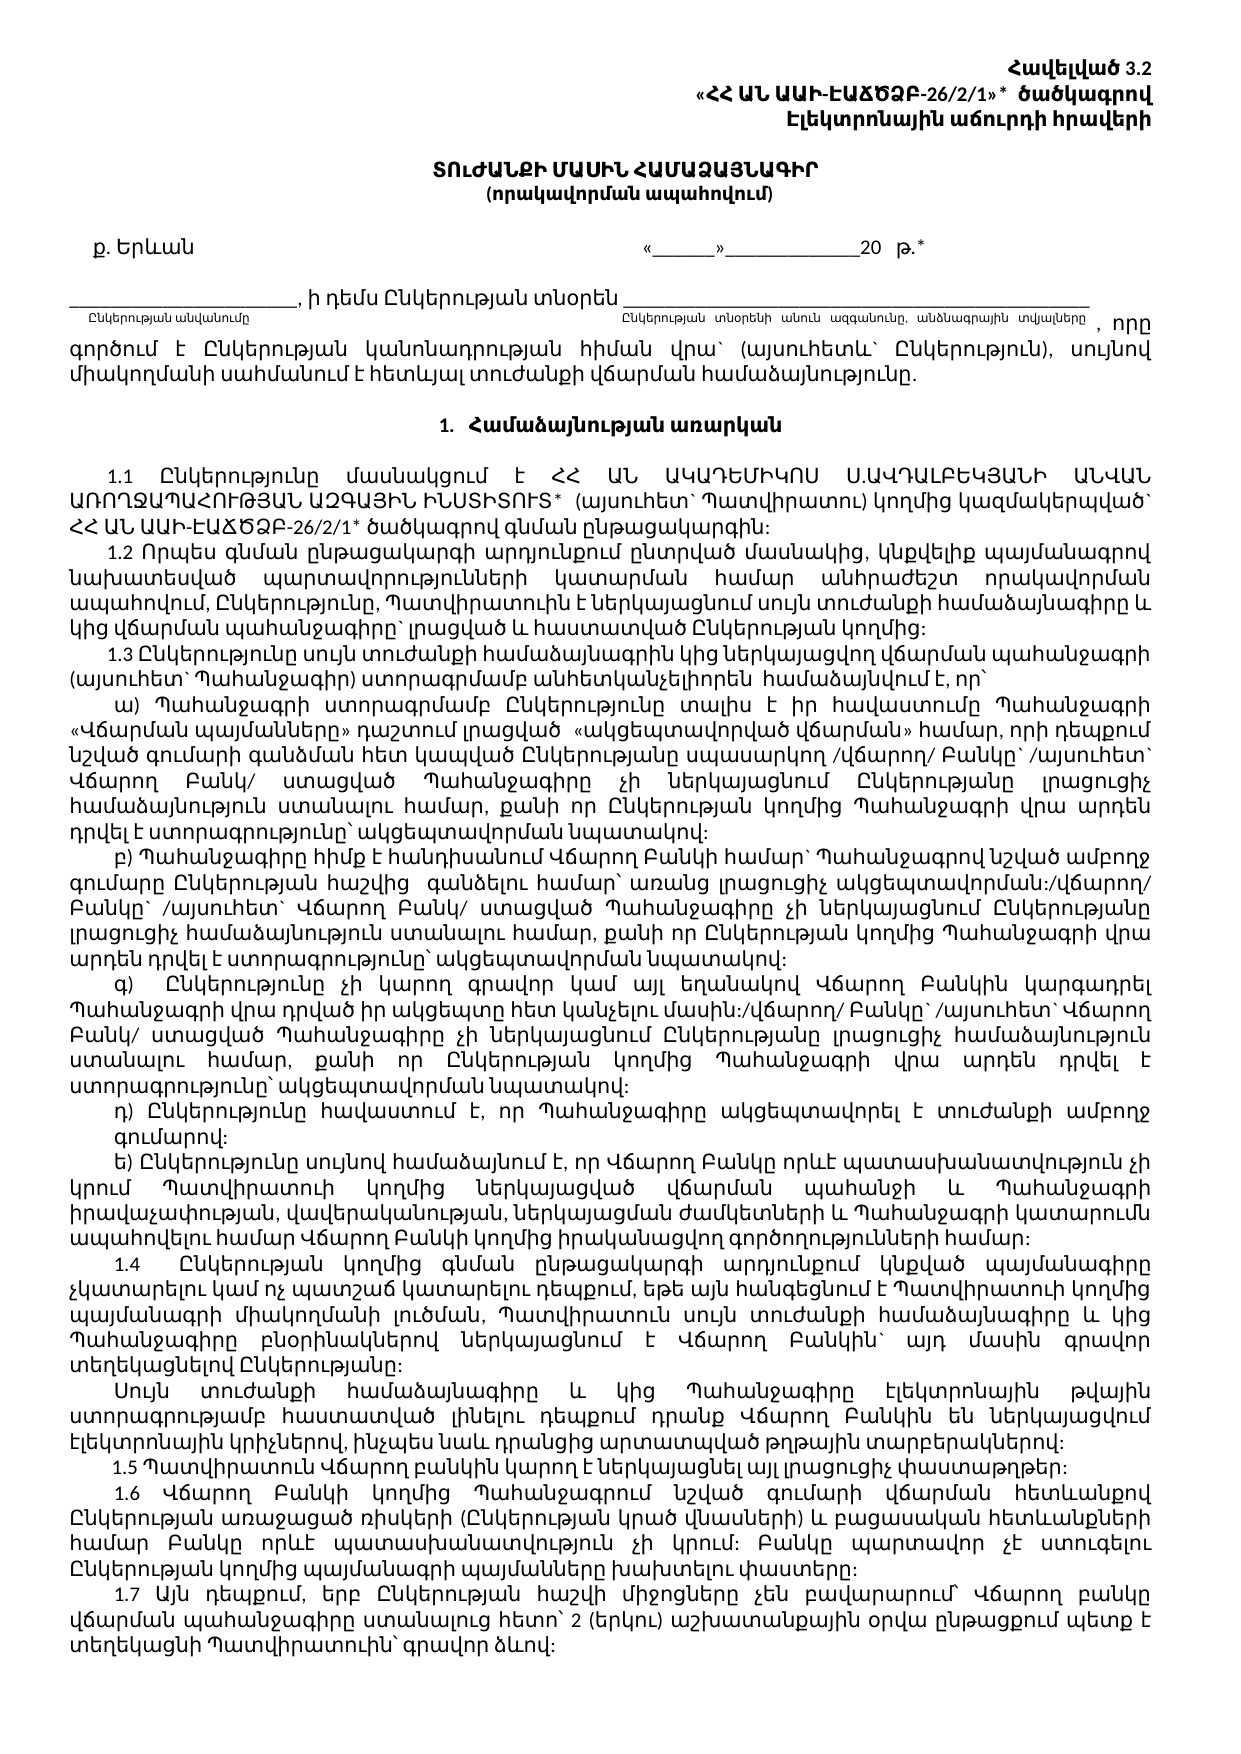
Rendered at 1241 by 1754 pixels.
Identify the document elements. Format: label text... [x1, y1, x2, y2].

text Էլեկտրոնային աճուրդի հրավերի [69, 106, 1152, 132]
text ք. Երևան «______»_____________20 թ.* [69, 234, 1152, 260]
text 1.1 Ընկերությունը մասնակցում է ՀՀ ԱՆ ԱԿԱԴԵՄԻԿՈՍ Ս.ԱՎԴԱԼԲԵԿՅԱՆԻ ԱՆՎԱՆ ԱՌՈՂՋԱՊԱՀՈՒԹՅԱՆ ԱԶԳԱՅԻՆ ԻՆՍՏԻՏՈՒՏ* (այսուհետ` Պատվիրատու) կողմից կազմակերպված` ՀՀ ԱՆ ԱԱԻ-ԷԱՃԾՁԲ-26/2/1* ծածկագրով գնման ընթացակարգին: [69, 463, 1152, 539]
text Սույն տուժանքի համաձայնագիրը և կից Պահանջագիրը էլեկտրոնային թվային ստորագրությամբ հաստատված լինելու դեպքում դրանք Վճարող Բանկին են ներկայացվում էլեկտրոնային կրիչներով, ինչպես նաև դրանցից արտատպված թղթային տարբերակներով: [69, 1378, 1152, 1454]
text ա) Պահանջագրի ստորագրմամբ Ընկերությունը տալիս է իր հավաստումը Պահանջագրի «Վճարման պայմանները» դաշտում լրացված «ակցեպտավորված վճարման» համար, որի դեպքում նշված գումարի գանձման հետ կապված Ընկերությանը սպասարկող /վճարող/ Բանկը` /այսուհետ` Վճարող Բանկ/ ստացված Պահանջագիրը չի ներկայացնում Ընկերությանը լրացուցիչ համաձայնություն ստանալու համար, քանի որ Ընկերության կողմից Պահանջագրի վրա արդեն դրվել է ստորագրությունը՝ ակցեպտավորման նպատակով: [69, 692, 1152, 844]
text 1. Համաձայնության առարկան [69, 412, 1152, 438]
text 1.5 Պատվիրատուն Վճարող բանկին կարող է ներկայացնել այլ լրացուցիչ փաստաթղթեր: [69, 1454, 1152, 1480]
text 1.6 Վճարող Բանկի կողմից Պահանջագրում նշված գումարի վճարման հետևանքով Ընկերության առաջացած ռիսկերի (Ընկերության կրած վնասների) և բացասական հետևանքների համար Բանկը որևէ պատասխանատվություն չի կրում: Բանկը պարտավոր չէ ստուգելու Ընկերության կողմից պայմանագրի պայմանները խախտելու փաստերը: [69, 1480, 1152, 1581]
text 1.3 Ընկերությունը սույն տուժանքի համաձայնագրին կից ներկայացվող վճարման պահանջագրի (այսուհետ` Պահանջագիր) ստորագրմամբ անհետկանչելիորեն համաձայնվում է, որ՝ [69, 641, 1152, 692]
text գ) Ընկերությունը չի կարող գրավոր կամ այլ եղանակով Վճարող Բանկին կարգադրել Պահանջագրի վրա դրված իր ակցեպտը հետ կանչելու մասին:/վճարող/ Բանկը` /այսուհետ` Վճարող Բանկ/ ստացված Պահանջագիրը չի ներկայացնում Ընկերությանը լրացուցիչ համաձայնություն ստանալու համար, քանի որ Ընկերության կողմից Պահանջագրի վրա արդեն դրվել է ստորագրությունը՝ ակցեպտավորման նպատակով: [69, 971, 1152, 1098]
text «ՀՀ ԱՆ ԱԱԻ-ԷԱՃԾՁԲ-26/2/1»* ծածկագրով [69, 81, 1152, 106]
text 1.4 Ընկերության կողմից գնման ընթացակարգի արդյունքում կնքված պայմանագիրը չկատարելու կամ ոչ պատշաճ կատարելու դեպքում, եթե այն հանգեցնում է Պատվիրատուի կողմից պայմանագրի միակողմանի լուծման, Պատվիրատուն սույն տուժանքի համաձայնագիրը և կից Պահանջագիրը բնօրինակներով ներկայացնում է Վճարող Բանկին` այդ մասին գրավոր տեղեկացնելով Ընկերությանը: [69, 1251, 1152, 1378]
text ե) Ընկերությունը սույնով համաձայնում է, որ Վճարող Բանկը որևէ պատասխանատվություն չի կրում Պատվիրատուի կողմից ներկայացված վճարման պահանջի և Պահանջագրի իրավաչափության, վավերականության, ներկայացման ժամկետների և Պահանջագրի կատարումն ապահովելու համար Վճարող Բանկի կողմից իրականացվող գործողությունների համար: [69, 1149, 1152, 1251]
text 1.7 Այն դեպքում, երբ Ընկերության հաշվի միջոցները չեն բավարարում՝ Վճարող բանկը վճարման պահանջագիրը ստանալուց հետո՝ 2 (երկու) աշխատանքային օրվա ընթացքում պետք է տեղեկացնի Պատվիրատուին՝ գրավոր ձևով: [69, 1581, 1152, 1658]
text բ) Պահանջագիրը հիմք է հանդիսանում Վճարող Բանկի համար` Պահանջագրով նշված ամբողջ գումարը Ընկերության հաշվից գանձելու համար՝ առանց լրացուցիչ ակցեպտավորման:/վճարող/ Բանկը` /այսուհետ` Վճարող Բանկ/ ստացված Պահանջագիրը չի ներկայացնում Ընկերությանը լրացուցիչ համաձայնություն ստանալու համար, քանի որ Ընկերության կողմից Պահանջագրի վրա արդեն դրվել է ստորագրությունը՝ ակցեպտավորման նպատակով: [69, 844, 1152, 971]
text 1.2 Որպես գնման ընթացակարգի արդյունքում ընտրված մասնակից, կնքվելիք պայմանագրով նախատեսված պարտավորությունների կատարման համար անհրաժեշտ որակավորման ապահովում, Ընկերությունը, Պատվիրատուին է ներկայացնում սույն տուժանքի համաձայնագիրը և կից վճարման պահանջագիրը` լրացված և հաստատված Ընկերության կողմից: [69, 539, 1152, 641]
text Ընկերության անվանումը Ընկերության տնօրենի անուն ազգանունը, անձնագրային տվյալները , որը գործում է Ընկերության կանոնադրության հիման վրա` (այսուհետև` Ընկերություն), սույնով միակողմանի սահմանում է հետևյալ տուժանքի վճարման համաձայնությունը. [69, 311, 1152, 387]
text (որակավորման ապահովում) [69, 183, 1152, 206]
text Հավելված 3.2 [69, 56, 1152, 81]
text ______________________, ի դեմս Ընկերության տնօրեն _____________________________________________ [69, 285, 1152, 311]
text ՏՈւԺԱՆՔԻ ՄԱՍԻՆ ՀԱՄԱՁԱՅՆԱԳԻՐ [69, 157, 1152, 183]
text դ) Ընկերությունը հավաստում է, որ Պահանջագիրը ակցեպտավորել է տուժանքի ամբողջ գումարով: [113, 1098, 1152, 1149]
